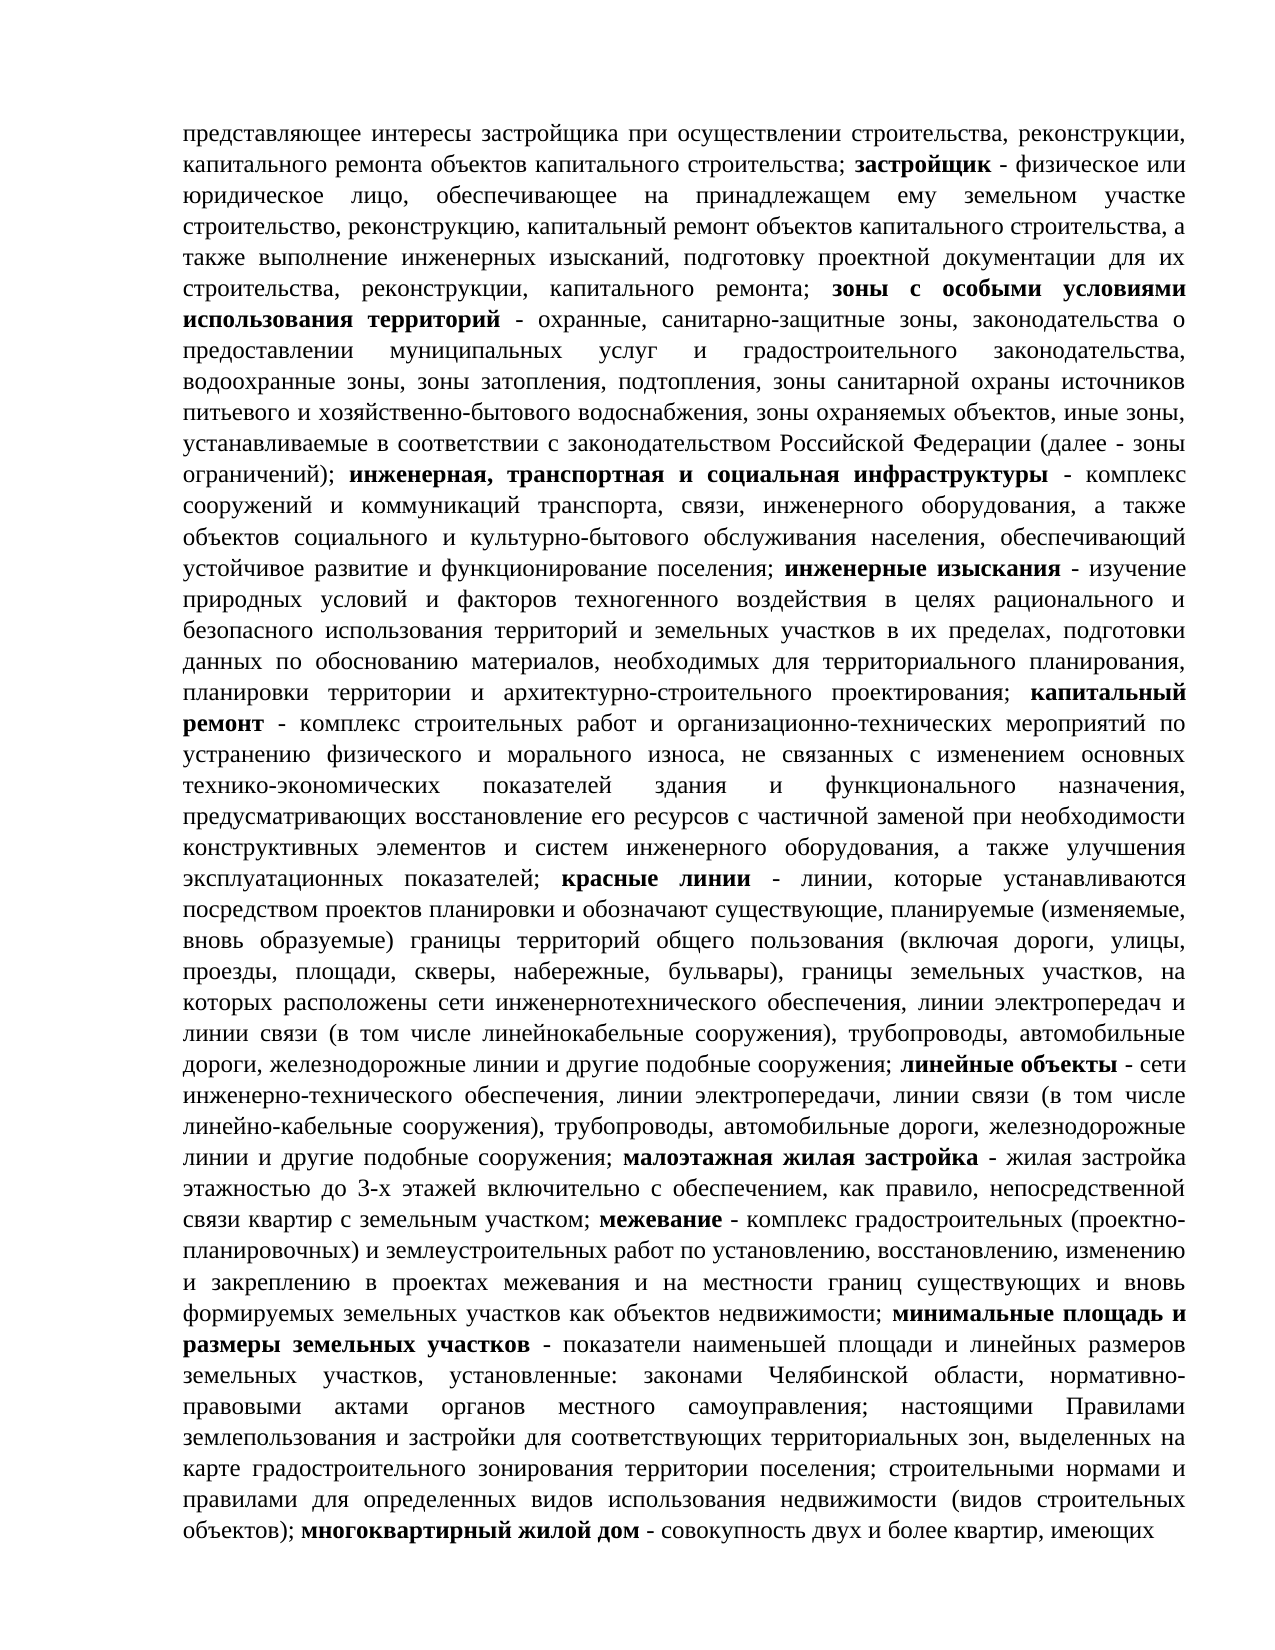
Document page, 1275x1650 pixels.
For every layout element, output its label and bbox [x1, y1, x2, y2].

text [183, 118, 1186, 1544]
